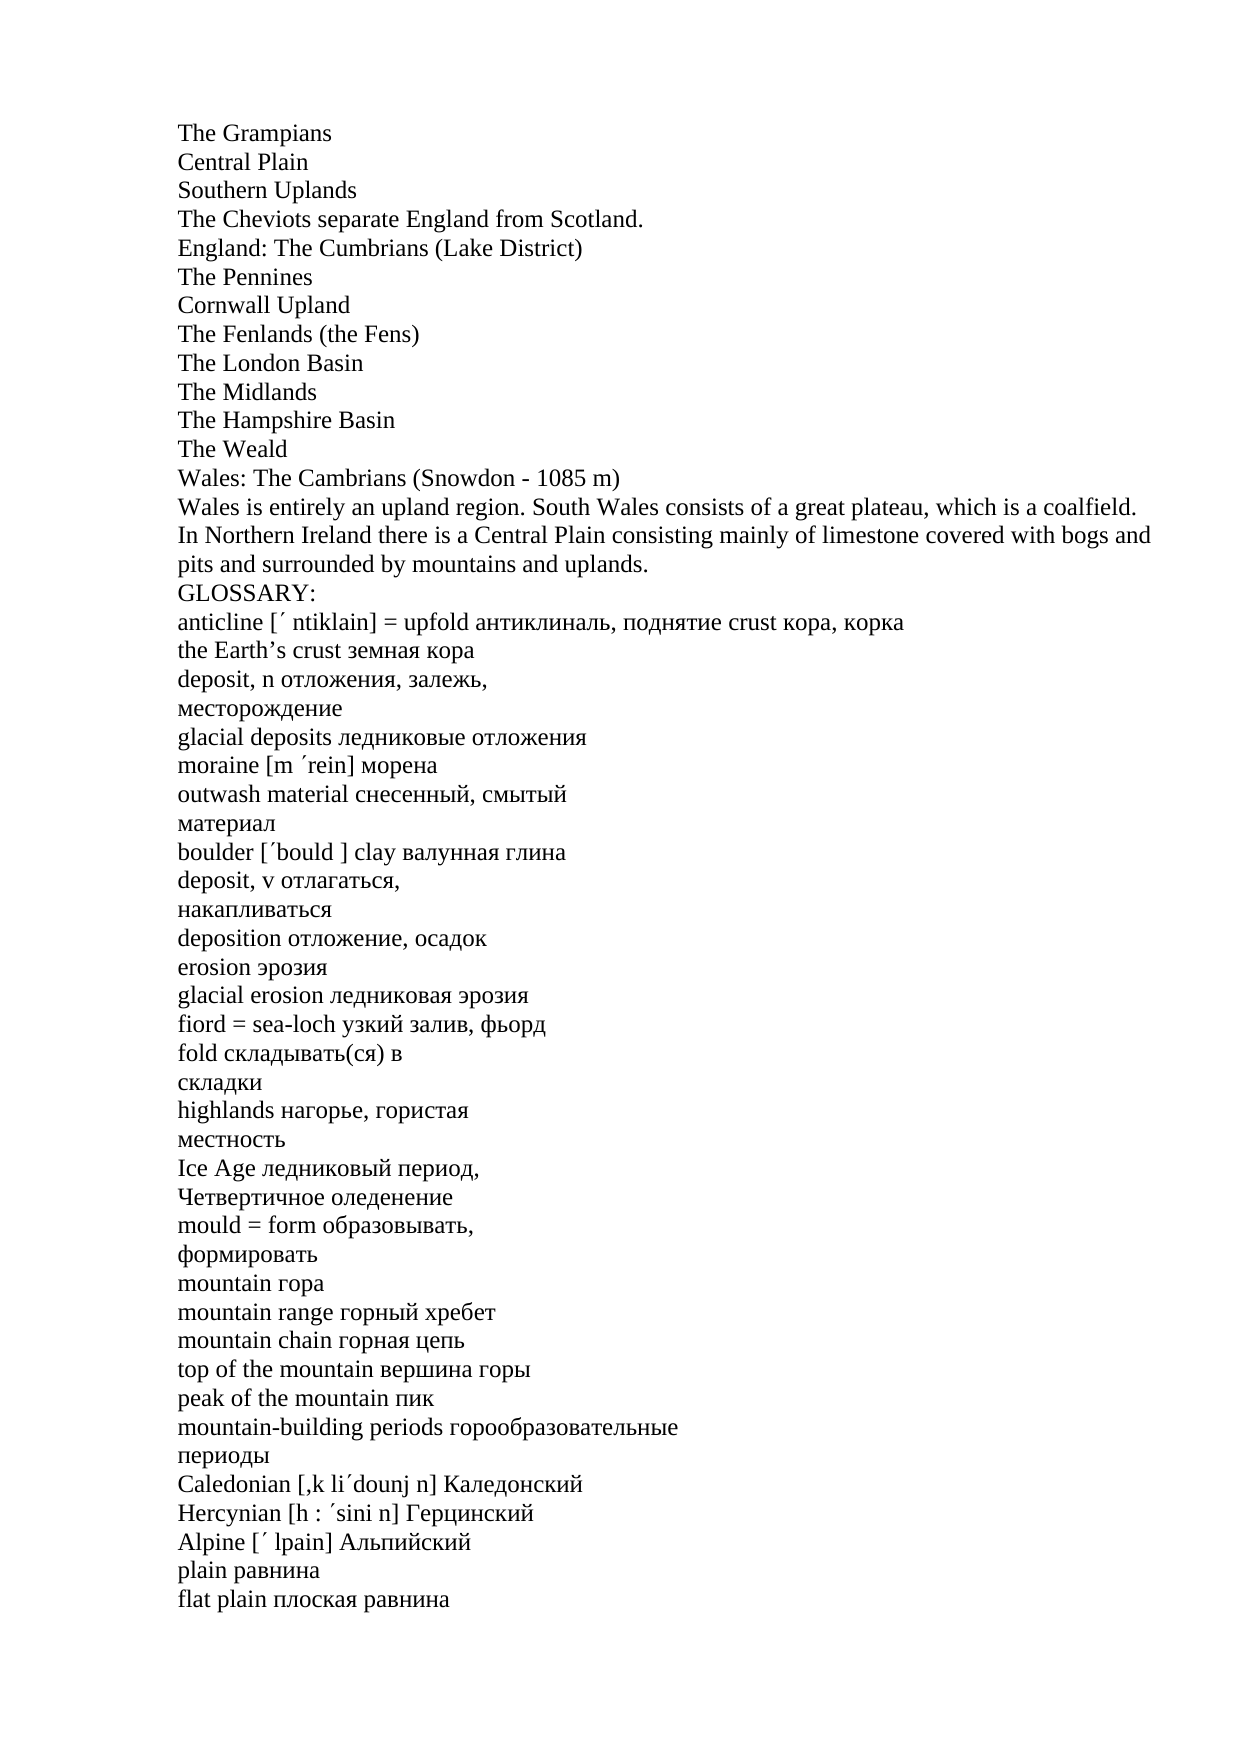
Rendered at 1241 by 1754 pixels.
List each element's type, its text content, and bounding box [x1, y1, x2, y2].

text peak of the mountain пик [177, 1383, 1152, 1412]
text fold складывать(ся) в [177, 1038, 1152, 1067]
text местность [177, 1124, 1152, 1153]
text The London Basin [177, 348, 1152, 377]
text The Weald [177, 434, 1152, 463]
text Wales: The Cambrians (Snowdon - 1085 m) [177, 463, 1152, 492]
text fiord = sea-loch узкий залив, фьорд [177, 1009, 1152, 1038]
text GLOSSARY: [177, 578, 1152, 607]
text Caledonian [,k lidounj n] Каледонский [177, 1469, 1152, 1498]
text Четвертичное оледенение [177, 1182, 1152, 1211]
text The Cheviots separate England from Scotland. [177, 204, 1152, 233]
text mould = form образовывать, [177, 1211, 1152, 1239]
text outwash material снесенный, смытый [177, 779, 1152, 808]
text месторождение [177, 693, 1152, 722]
text The Hampshire Basin [177, 406, 1152, 434]
text материал [177, 808, 1152, 837]
text mountain гора [177, 1268, 1152, 1297]
text England: The Cumbrians (Lake District) [177, 233, 1152, 262]
text mountain-building periods горообразовательные [177, 1412, 1152, 1441]
text The Grampians [177, 118, 1152, 147]
text Central Plain [177, 147, 1152, 176]
text anticline [ ntiklain] = upfold антиклиналь, поднятие crust кора, корка [177, 607, 1152, 636]
text top of the mountain вершина горы [177, 1354, 1152, 1383]
text boulder [bould ] clay валунная глина [177, 837, 1152, 866]
text периоды [177, 1441, 1152, 1469]
text Wales is entirely an upland region. South Wales consists of a great plateau, which is a coalfield. [177, 492, 1152, 521]
text Alpine [ lpain] Альпийский [177, 1527, 1152, 1556]
text The Pennines [177, 262, 1152, 291]
text Southern Uplands [177, 176, 1152, 204]
text deposit, v отлагаться, [177, 866, 1152, 894]
text накапливаться [177, 894, 1152, 923]
text mountain range горный хребет [177, 1297, 1152, 1326]
text flat plain плоская равнина [177, 1584, 1152, 1613]
text moraine [m rein] морена [177, 751, 1152, 779]
text формировать [177, 1239, 1152, 1268]
text складки [177, 1067, 1152, 1096]
text The Fenlands (the Fens) [177, 319, 1152, 348]
text mountain chain горная цепь [177, 1326, 1152, 1354]
text glacial deposits ледниковые отложения [177, 722, 1152, 751]
text the Earth’s crust земная кора [177, 636, 1152, 664]
text Ice Age ледниковый период, [177, 1153, 1152, 1182]
text In Northern Ireland there is a Central Plain consisting mainly of limestone covered with bogs and pits and surrounded by mountains and uplands. [177, 521, 1152, 578]
text erosion эрозия [177, 952, 1152, 981]
text glacial erosion ледниковая эрозия [177, 981, 1152, 1009]
text The Midlands [177, 377, 1152, 406]
text Hercynian [h : sini n] Герцинский [177, 1498, 1152, 1527]
text highlands нагорье, гористая [177, 1096, 1152, 1124]
text deposit, n отложения, залежь, [177, 664, 1152, 693]
text Cornwall Upland [177, 291, 1152, 319]
text plain равнина [177, 1556, 1152, 1584]
text deposition отложение, осадок [177, 923, 1152, 952]
